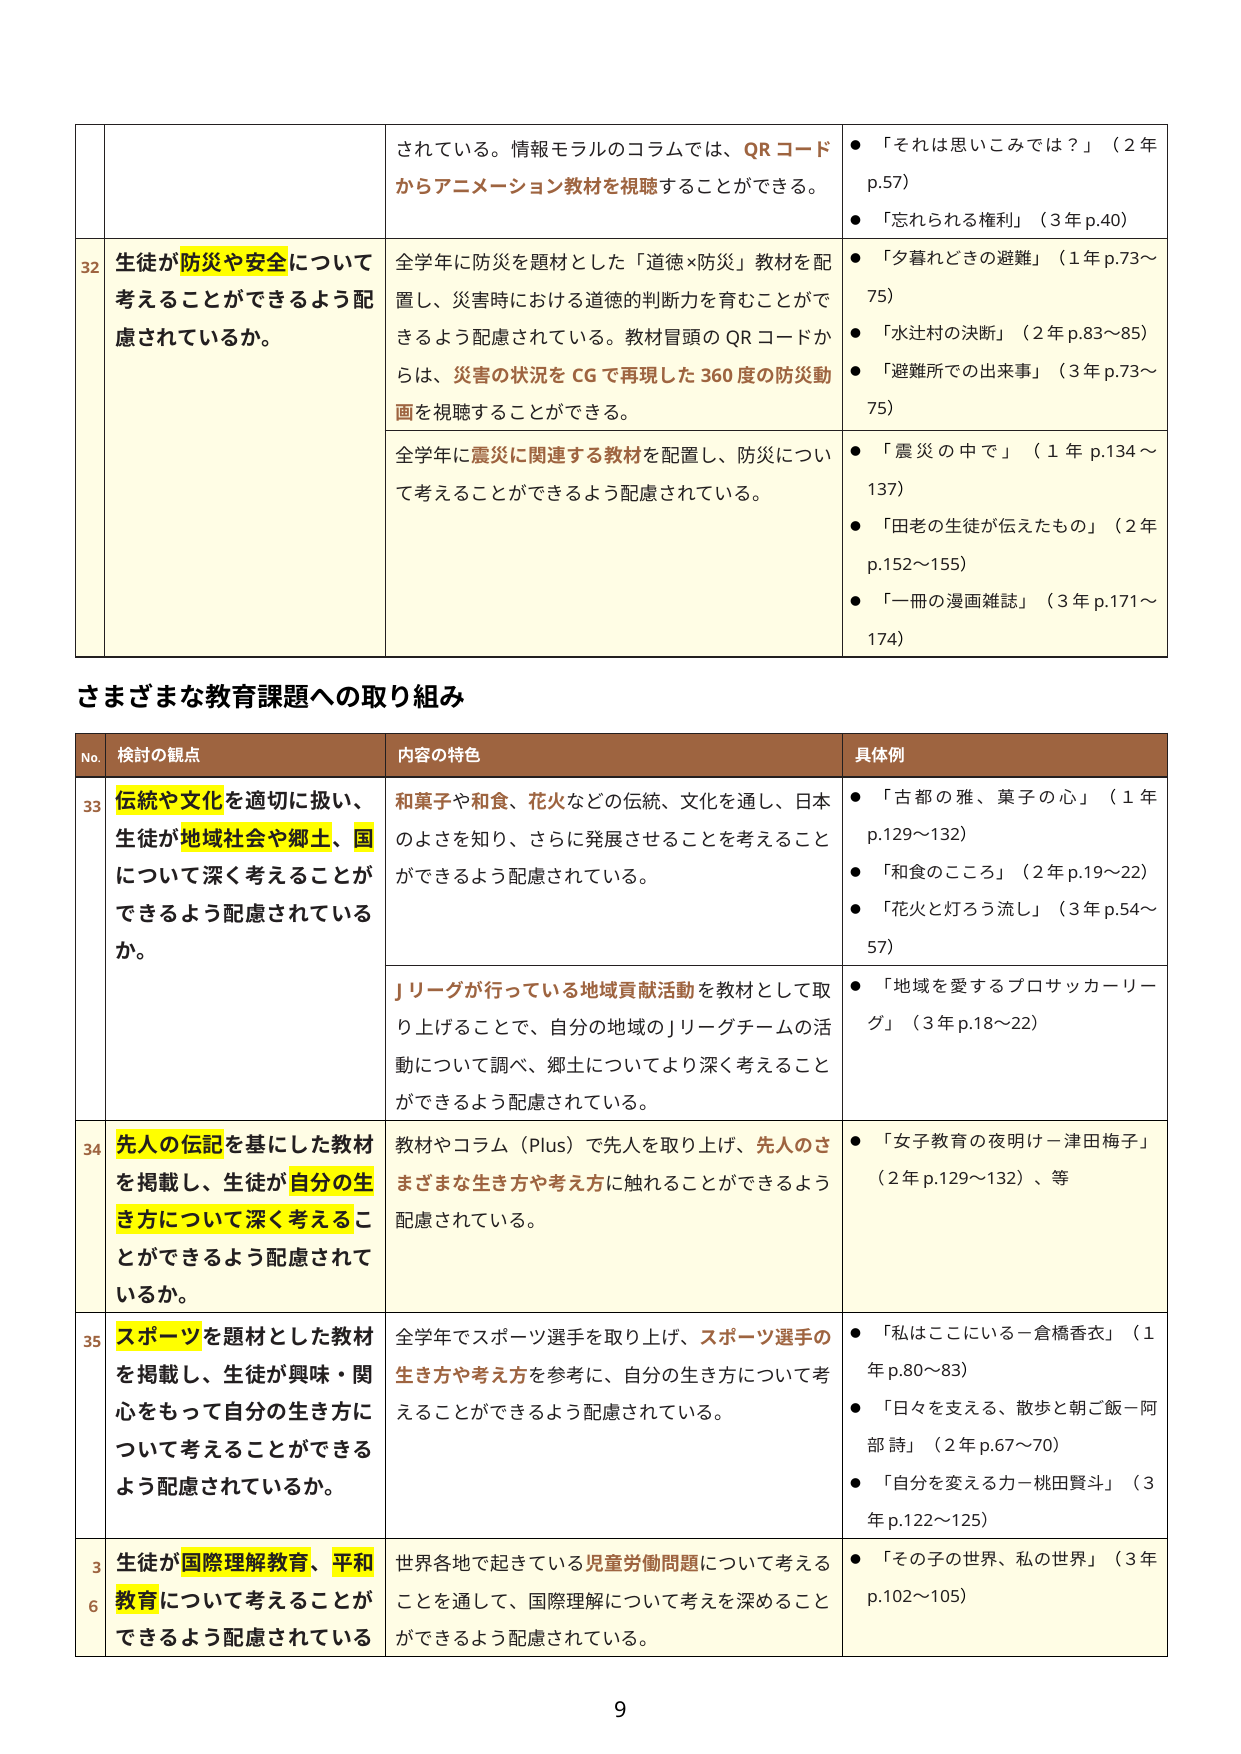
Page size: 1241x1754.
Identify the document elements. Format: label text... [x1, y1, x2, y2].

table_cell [843, 125, 1167, 237]
table_cell 伝統や文化を適切に扱い、生徒が地域社会や郷土、国について深く考えることができるよう配慮されているか。 [106, 778, 385, 1120]
table_cell 全学年に防災を題材とした「道徳×防災」教材を配置し、災害時における道徳的判断力を育むことができるよう配慮されている。教材冒頭のQRコードからは、災害の状況をCGで再現した360度の防災動画を視聴することができる。 [386, 239, 842, 430]
table_cell 「その子の世界、私の世界」（３年p.102～105） [843, 1539, 1167, 1656]
table_cell Jリーグが行っている地域貢献活動を教材として取り上げることで、自分の地域のJリーグチームの活動について調べ、郷土についてより深く考えることができるよう配慮されている。 [386, 966, 842, 1120]
table_cell 生徒が防災や安全について考えることができるよう配慮されているか。 [105, 239, 385, 656]
table_header 具体例 [843, 734, 1167, 776]
table_cell 33 [76, 778, 105, 1120]
table_cell 教材やコラム（Plus）で先人を取り上げ、先人のさまざまな生き方や考え方に触れることができるよう配慮されている。 [386, 1121, 842, 1312]
table_cell 全学年でスポーツ選手を取り上げ、スポーツ選手の生き方や考え方を参考に、自分の生き方について考えることができるよう配慮されている。 [386, 1313, 842, 1538]
table_cell 「震災の中で」（１年p.134～137） 「田老の生徒が伝えたもの」（２年p.152～155） 「一冊の漫画雑誌」（３年p.171～174） [843, 431, 1167, 656]
table_cell 「女子教育の夜明け－津田梅子」（２年p.129～132）、等 [843, 1121, 1167, 1312]
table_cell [386, 125, 842, 237]
table_header 内容の特色 [386, 734, 842, 776]
table_cell 32 [76, 239, 104, 656]
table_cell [106, 1539, 385, 1656]
table_cell 35 [76, 1313, 105, 1538]
text さまざまな教育課題への取り組み [75, 658, 1165, 732]
table_cell 「夕暮れどきの避難」（１年p.73～75） 「水辻村の決断」（２年p.83～85） 「避難所での出来事」（３年p.73～75） [843, 239, 1167, 430]
table_cell スポーツを題材とした教材を掲載し、生徒が興味・関心をもって自分の生き方について考えることができるよう配慮されているか。 [106, 1313, 385, 1538]
table_header 検討の観点 [106, 734, 385, 776]
table_cell 「地域を愛するプロサッカーリーグ」（３年p.18～22） [843, 966, 1167, 1120]
table_cell 世界各地で起きている児童労働問題について考えることを通して、国際理解について考えを深めることができるよう配慮されている。 [386, 1539, 842, 1656]
table_cell 全学年に震災に関連する教材を配置し、防災について考えることができるよう配慮されている。 [386, 431, 842, 656]
table_cell 「古都の雅、菓子の心」（１年p.129～132） 「和食のこころ」（２年p.19～22） 「花火と灯ろう流し」（３年p.54～57） [843, 778, 1167, 965]
table_cell 34 [76, 1121, 105, 1312]
table_cell 先人の伝記を基にした教材を掲載し、生徒が自分の生き方について深く考えることができるよう配慮されているか。 [106, 1121, 385, 1312]
table_cell 和菓子や和食、花火などの伝統、文化を通し、日本のよさを知り、さらに発展させることを考えることができるよう配慮されている。 [386, 778, 842, 965]
table_cell 「私はここにいる－倉橋香衣」（１年p.80～83） 「日々を支える、散歩と朝ご飯－阿部 詩」（２年p.67～70） 「自分を変える力－桃田賢斗」（３年p.122～125） [843, 1313, 1167, 1538]
table_cell 3６ [76, 1539, 105, 1656]
table_header No. [76, 734, 105, 776]
